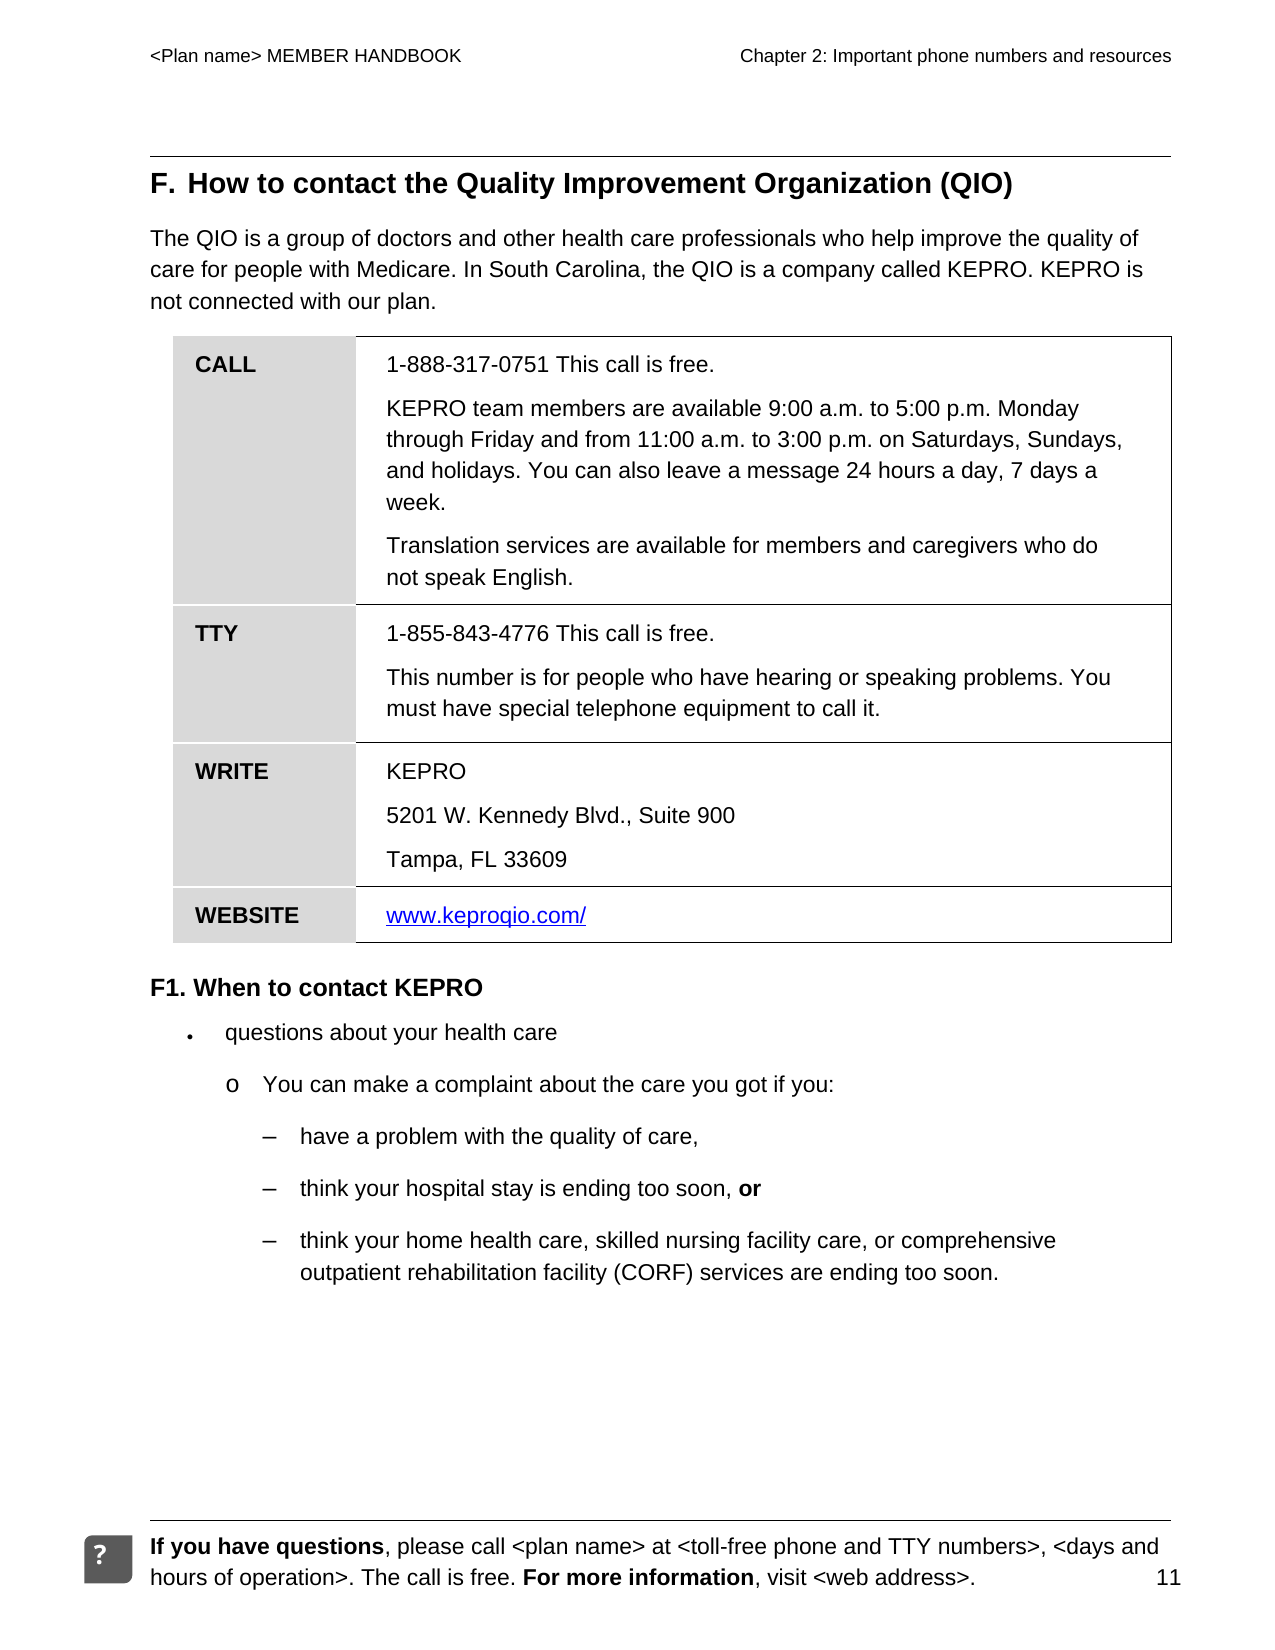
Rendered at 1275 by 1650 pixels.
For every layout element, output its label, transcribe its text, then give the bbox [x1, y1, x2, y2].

text think your hospital stay is ending too soon, or [262, 1172, 1096, 1203]
text think your home health care, skilled nursing facility care, or comprehensive outpatient rehabilitation facility (CORF) services are ending too soon. [262, 1224, 1096, 1286]
table_header CALL [173, 337, 356, 604]
text You can make a complaint about the care you got if you: [225, 1067, 1096, 1099]
table_header 1-888-317-0751 This call is free. KEPRO team members are available 9:00 a.m. to 5:00 p.m. Monday through Friday and from 11:00 a.m. to 3:00 p.m. on Saturdays, Sundays, and holidays. You can also leave a message 24 hours a day, 7 days a week. Translation services are available for members and caregivers who do not speak English. [356, 337, 1171, 604]
table_cell WEBSITE [173, 888, 356, 942]
table_cell 1-855-843-4776 This call is free. This number is for people who have hearing or speaking problems. You must have special telephone equipment to call it. [356, 605, 1171, 742]
text The QIO is a group of doctors and other health care professionals who help improve the quality of care for people with Medicare. In South Carolina, the QIO is a company called KEPRO. KEPRO is not connected with our plan. [150, 222, 1171, 315]
text have a problem with the quality of care, [262, 1119, 1096, 1151]
list questions about your health care [187, 1015, 1096, 1047]
table_cell KEPRO 5201 W. Kennedy Blvd., Suite 900 Tampa, FL 33609 [356, 743, 1171, 886]
table_cell TTY [173, 606, 356, 742]
table_cell www.keproqio.com/ [356, 887, 1171, 942]
subtitle How to contact the Quality Improvement Organization (QIO) [150, 157, 1171, 201]
subtitle F1. When to contact KEPRO [150, 969, 1096, 1003]
table_cell WRITE [173, 744, 356, 886]
